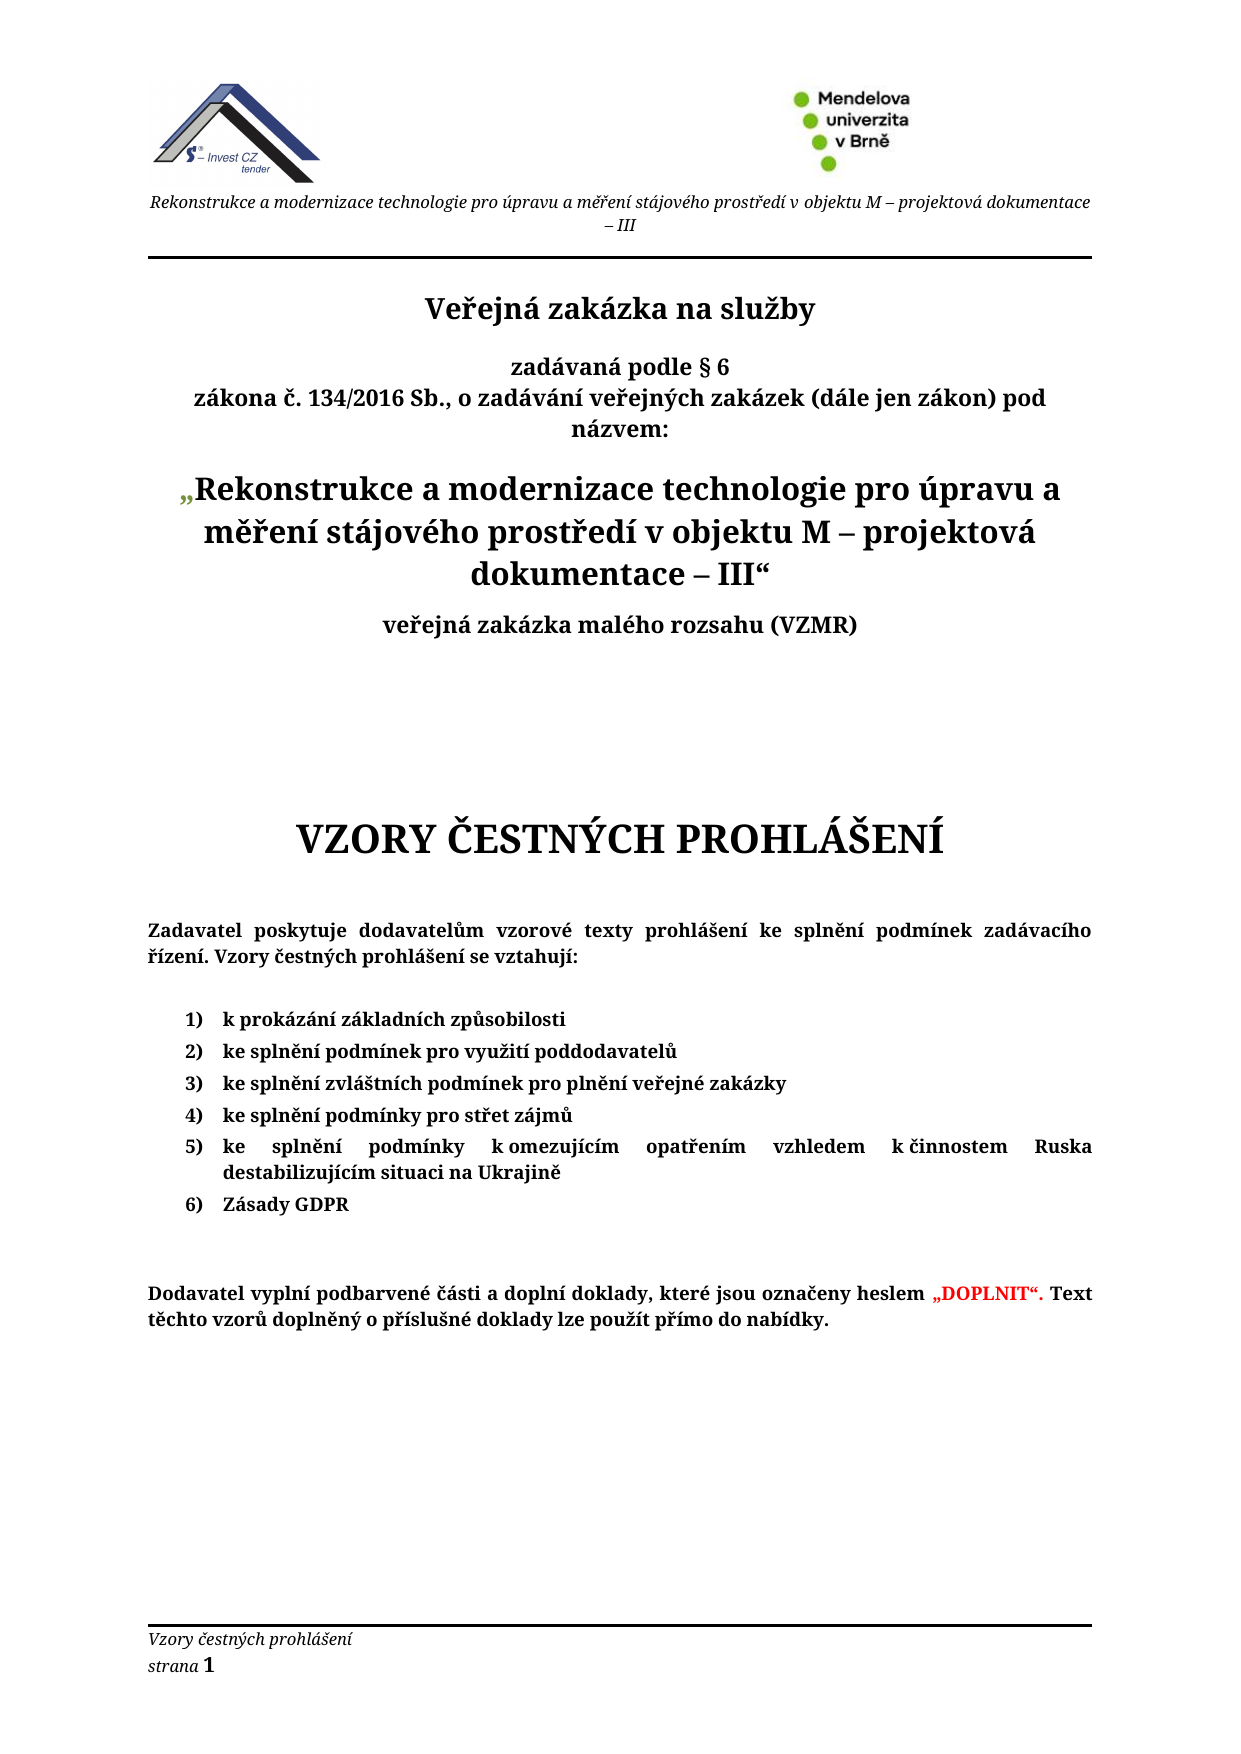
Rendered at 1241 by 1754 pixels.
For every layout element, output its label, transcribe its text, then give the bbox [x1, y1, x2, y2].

list ke splnění zvláštních podmínek pro plnění veřejné zakázky [185, 1070, 1092, 1096]
list ke splnění podmínky pro střet zájmů [185, 1102, 1092, 1127]
picture [780, 77, 922, 187]
text „Rekonstrukce a modernizace technologie pro úpravu a měření stájového prostředí v objektu M – projektová dokumentace – III“ [148, 467, 1092, 595]
list ke splnění podmínek pro využití poddodavatelů [185, 1038, 1092, 1064]
list Zásady GDPR [185, 1191, 1092, 1216]
text zákona č. 134/2016 Sb., o zadávání veřejných zakázek (dále jen zákon) pod názvem: [148, 382, 1092, 444]
picture [147, 79, 326, 187]
text zadávaná podle § 6 [148, 351, 1092, 382]
text Zadavatel poskytuje dodavatelům vzorové texty prohlášení ke splnění podmínek zadávacího řízení. Vzory čestných prohlášení se vztahují: [148, 917, 1092, 968]
list ke splnění podmínky k omezujícím opatřením vzhledem k činnostem Ruska destabilizujícím situaci na Ukrajině [185, 1134, 1092, 1185]
text Veřejná zakázka na služby [148, 288, 1092, 328]
list k prokázání základních způsobilosti [185, 1007, 1092, 1032]
text veřejná zakázka malého rozsahu (VZMR) [148, 609, 1092, 640]
text vzory čestných prohlášení [148, 811, 1092, 865]
text Dodavatel vyplní podbarvené části a doplní doklady, které jsou označeny heslem „DOPLNIT“. Text těchto vzorů doplněný o příslušné doklady lze použít přímo do nabídky. [148, 1281, 1092, 1332]
